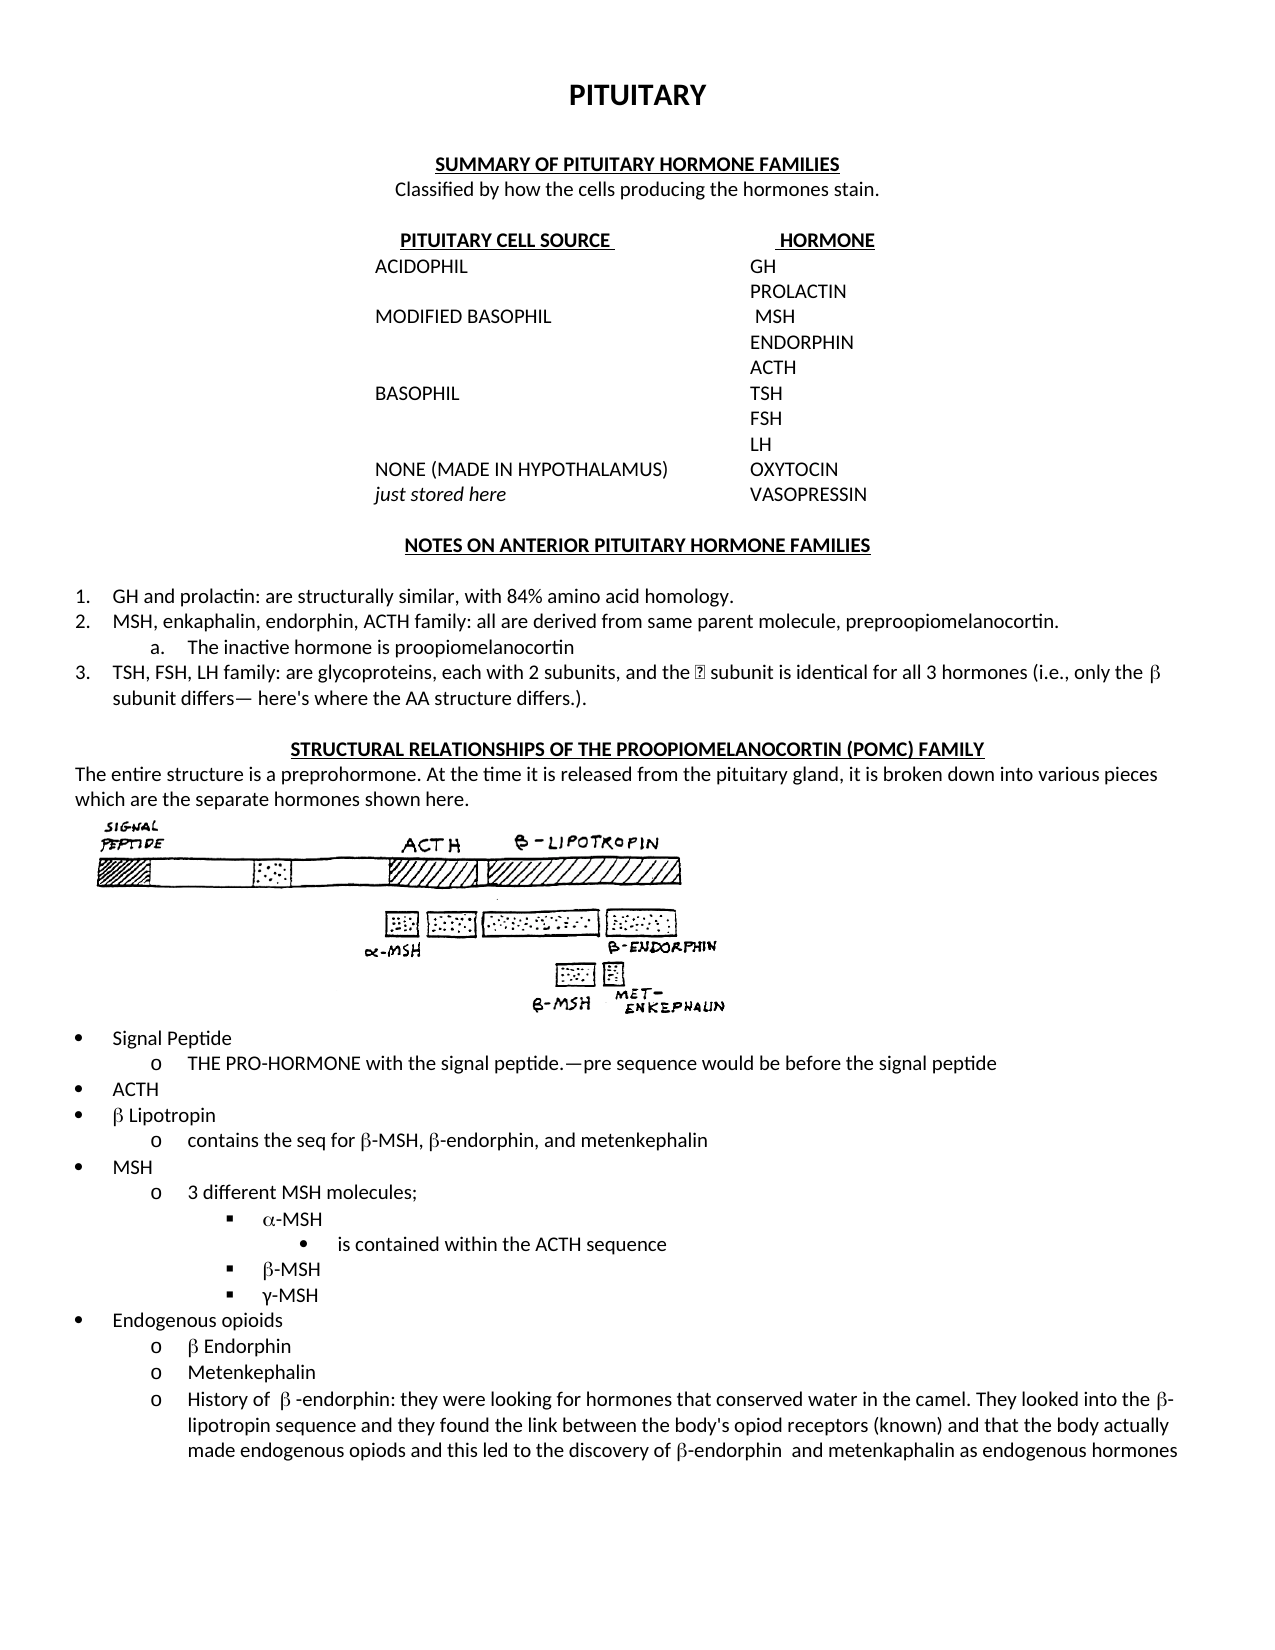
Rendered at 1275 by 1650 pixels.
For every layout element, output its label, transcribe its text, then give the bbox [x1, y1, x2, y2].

text ACIDOPHIL GH [300, 253, 1200, 278]
list THE PRO-HORMONE with the signal peptide.—pre sequence would be before the signal peptide [150, 1050, 1200, 1077]
list -MSH [225, 1257, 1200, 1282]
text LH [675, 431, 1200, 456]
list contains the seq for -MSH, -endorphin, and metenkephalin [150, 1127, 1200, 1154]
text STRUCTURAL RELATIONSHIPS OF THE PROOPIOMELANOCORTIN (POMC) FAMILY [75, 736, 1200, 761]
list Signal Peptide [75, 1025, 1200, 1050]
list Metenkephalin [150, 1359, 1200, 1386]
text MODIFIED BASOPHIL MSH [300, 304, 1200, 329]
text ENDORPHIN [675, 329, 1200, 354]
list Endorphin [150, 1333, 1200, 1359]
list is contained within the ACTH sequence [300, 1231, 1200, 1257]
text PROLACTIN [675, 278, 1200, 304]
text BASOPHIL TSH [300, 380, 1200, 405]
text PITUITARY CELL SOURCE HORMONE [75, 227, 1200, 253]
list MSH [75, 1154, 1200, 1179]
text Classified by how the cells producing the hormones stain. [75, 177, 1200, 202]
text ACTH [675, 354, 1200, 380]
text NONE (MADE IN HYPOTHALAMUS) OXYTOCIN [300, 456, 1200, 482]
list MSH, enkaphalin, endorphin, ACTH family: all are derived from same parent molecule, preproopiomelanocortin. [75, 609, 1200, 634]
list The inactive hormone is proopiomelanocortin [150, 634, 1200, 659]
list -MSH [225, 1206, 1200, 1231]
list History of -endorphin: they were looking for hormones that conserved water in the camel. They looked into the -lipotropin sequence and they found the link between the body's opiod receptors (known) and that the body actually made endogenous opiods and this led to the discovery of -endorphin and metenkaphalin as endogenous hormones [150, 1386, 1200, 1463]
text just stored here VASOPRESSIN [300, 482, 1200, 507]
text SUMMARY OF PITUITARY HORMONE FAMILIES [75, 151, 1200, 177]
picture [84, 811, 745, 1025]
list ACTH [75, 1077, 1200, 1102]
list γ-MSH [225, 1282, 1200, 1307]
text NOTES ON ANTERIOR PITUITARY HORMONE FAMILIES [75, 532, 1200, 558]
text FSH [675, 405, 1200, 431]
list Endogenous opioids [75, 1307, 1200, 1333]
list 3 different MSH molecules; [150, 1179, 1200, 1206]
list GH and prolactin: are structurally similar, with 84% amino acid homology. [75, 583, 1200, 609]
text The entire structure is a preprohormone. At the time it is released from the pituitary gland, it is broken down into various pieces which are the separate hormones shown here. [75, 761, 1200, 812]
list TSH, FSH, LH family: are glycoproteins, each with 2 subunits, and the 􏰁 subunit is identical for all 3 hormones (i.e., only the subunit differs— here's where the AA structure differs.). [75, 659, 1200, 710]
list Lipotropin [75, 1102, 1200, 1127]
